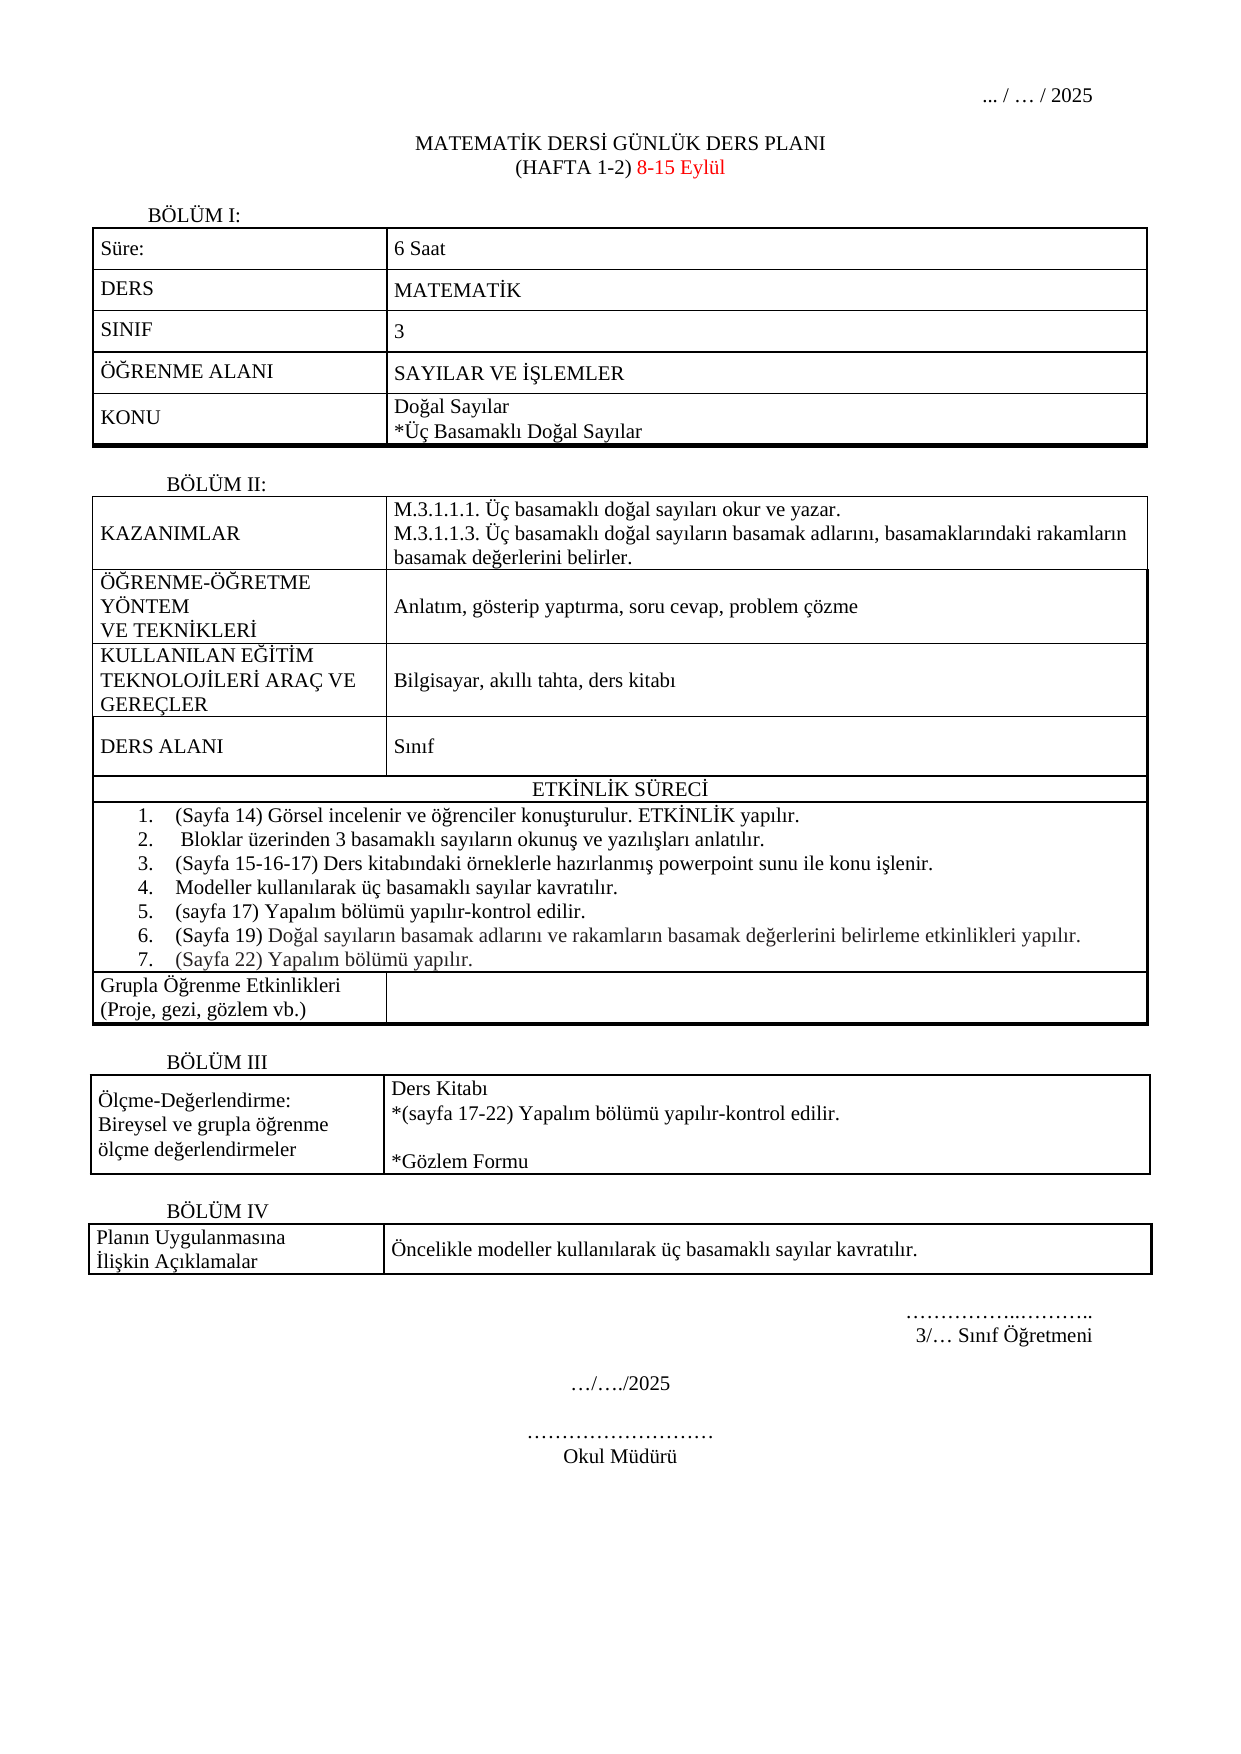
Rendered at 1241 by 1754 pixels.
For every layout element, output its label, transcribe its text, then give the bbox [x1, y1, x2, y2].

text ……………..……….. [148, 1299, 1092, 1323]
table_header Süre: [94, 229, 386, 268]
table_header M.3.1.1.1. Üç basamaklı doğal sayıları okur ve yazar. M.3.1.1.3. Üç basamaklı doğal sayıların basamak adlarını, basamaklarındaki rakamların basamak değerlerini belirler. [387, 497, 1147, 569]
text …/…./2025 [148, 1371, 1092, 1395]
table_header 6 Saat [388, 229, 1146, 268]
table_cell SINIF [94, 311, 386, 351]
table_cell Bilgisayar, akıllı tahta, ders kitabı [387, 644, 1146, 716]
table_cell MATEMATİK [388, 270, 1146, 310]
table_cell ÖĞRENME ALANI [94, 353, 386, 392]
table_cell Grupla Öğrenme Etkinlikleri (Proje, gezi, gözlem vb.) [94, 973, 386, 1021]
text Okul Müdürü [148, 1443, 1092, 1468]
text BÖLÜM I: [148, 203, 1092, 227]
table_cell DERS [94, 270, 386, 310]
text (HAFTA 1-2) 8-15 Eylül [148, 155, 1092, 179]
table_header Öncelikle modeller kullanılarak üç basamaklı sayılar kavratılır. [385, 1225, 1150, 1273]
text 3/… Sınıf Öğretmeni [148, 1323, 1092, 1347]
text BÖLÜM II: [148, 472, 1092, 496]
table_cell ETKİNLİK SÜRECİ [94, 777, 1146, 801]
table_cell 3 [388, 311, 1146, 351]
table_cell DERS ALANI [94, 717, 386, 775]
table_header Ders Kitabı *(sayfa 17-22) Yapalım bölümü yapılır-kontrol edilir. *Gözlem Formu [385, 1076, 1149, 1173]
subtitle BÖLÜM IV [148, 1199, 1092, 1223]
table_cell Anlatım, gösterip yaptırma, soru cevap, problem çözme [387, 570, 1146, 642]
text ……………………… [148, 1419, 1092, 1443]
text MATEMATİK DERSİ GÜNLÜK DERS PLANI [148, 131, 1092, 155]
table_cell Doğal Sayılar *Üç Basamaklı Doğal Sayılar [388, 394, 1146, 443]
text ... / … / 2025 [148, 83, 1092, 107]
table_header Planın Uygulanmasına İlişkin Açıklamalar [90, 1225, 383, 1273]
table_cell (Sayfa 14) Görsel incelenir ve öğrenciler konuşturulur. ETKİNLİK yapılır. Bloklar üzerinden 3 basamaklı sayıların okunuş ve yazılışları anlatılır. (Sayfa 15-16-17) Ders kitabındaki örneklerle hazırlanmış powerpoint sunu ile konu işlenir. Modeller kullanılarak üç basamaklı sayılar kavratılır. (sayfa 17) Yapalım bölümü yapılır-kontrol edilir. (Sayfa 19) Doğal sayıların basamak adlarını ve rakamların basamak değerlerini belirleme etkinlikleri yapılır. (Sayfa 22) Yapalım bölümü yapılır. [94, 803, 1146, 971]
table_cell KONU [94, 394, 386, 443]
table_header Ölçme-Değerlendirme: Bireysel ve grupla öğrenme ölçme değerlendirmeler [92, 1076, 383, 1173]
table_cell SAYILAR VE İŞLEMLER [388, 353, 1146, 392]
table_cell ÖĞRENME-ÖĞRETME YÖNTEM VE TEKNİKLERİ [93, 570, 386, 642]
subtitle BÖLÜM III [148, 1050, 1092, 1074]
table_header KAZANIMLAR [93, 497, 386, 569]
table_cell KULLANILAN EĞİTİM TEKNOLOJİLERİ ARAÇ VE GEREÇLER [93, 644, 386, 716]
table_cell Sınıf [387, 717, 1146, 775]
table_cell [387, 973, 1146, 1021]
